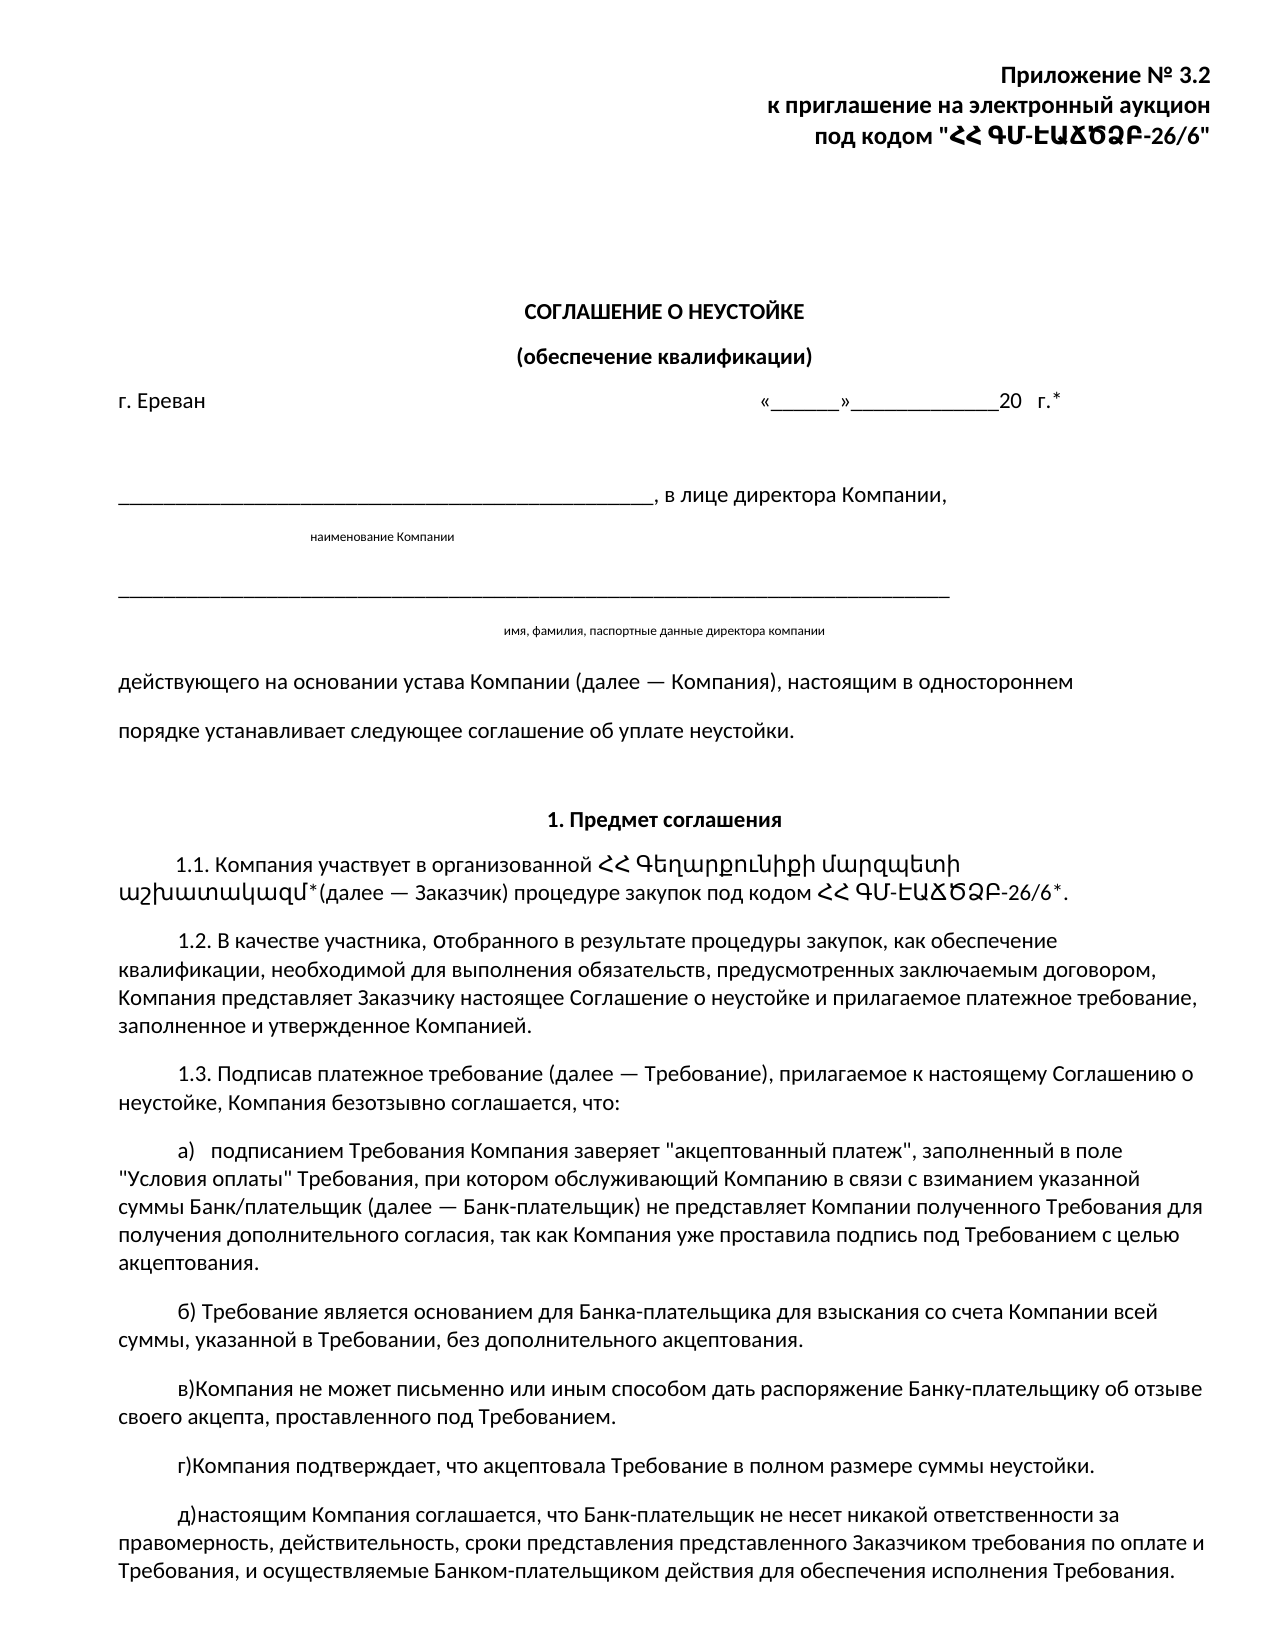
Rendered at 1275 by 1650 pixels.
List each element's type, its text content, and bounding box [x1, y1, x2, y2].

text 1. Предмет соглашения [118, 805, 1211, 833]
table_header г. Ереван [107, 387, 605, 435]
text б) Требование является основанием для Банка-плательщика для взыскания со счета Компании всей суммы, указанной в Требовании, без дополнительного акцептования. [118, 1297, 1211, 1353]
text г)Компания подтверждает, что акцептовала Требование в полном размере суммы неустойки. [118, 1451, 1211, 1479]
text в)Компания не может письменно или иным способом дать распоряжение Банку-плательщику об отзыве своего акцепта, проставленного под Требованием. [118, 1374, 1211, 1430]
table_header «______»_____________20 г.* [605, 387, 1074, 435]
text (обеспечение квалификации) [118, 342, 1211, 370]
text _________________________________________________________________________ [118, 573, 1211, 601]
text 1.2. В качестве участника, օтобранного в результате процедуры закупок, как обеспечение квалификации, необходимой для выполнения обязательств, предусмотренных заключаемым договором, Kомпания представляет Заказчику настоящее Соглашение о неустойке и прилагаемое платежное требование, заполненное и утвержденное Компанией. [118, 927, 1211, 1039]
text д)настоящим Компания соглашается, что Банк-плательщик не несет никакой ответственности за правомерность, действительность, сроки представления представленного Заказчиком требования по оплате и Требования, и осуществляемые Банком-плательщиком действия для обеспечения исполнения Требования. [118, 1500, 1211, 1584]
text 1.3. Подписав платежное требование (далее — Требование), прилагаемое к настоящему Соглашению о неустойке, Компания безотзывно соглашается, что: [118, 1059, 1211, 1116]
text _______________________________________________, в лице директора Компании, [118, 480, 1211, 508]
text СОГЛАШЕНИЕ О НЕУСТОЙКЕ [118, 297, 1211, 325]
text под кодом "ՀՀ ԳՄ-ԷԱՃԾՁԲ-26/6" [148, 120, 1211, 151]
text а) подписанием Требования Компания заверяет "акцептованный платеж", заполненный в поле "Условия оплаты" Требования, при котором обслуживающий Компанию в связи с взиманием указанной суммы Банк/плательщик (далее — Банк-плательщик) не представляет Компании полученного Требования для получения дополнительного согласия, так как Компания уже проставила подпись под Требованием с целью акцептования. [118, 1136, 1211, 1277]
text Приложение № 3.2 [118, 59, 1211, 89]
text порядке устанавливает следующее соглашение об уплате неустойки. [118, 716, 1211, 744]
text действующего на основании устава Компании (далее — Компания), настоящим в одностороннем [118, 667, 1211, 695]
text имя, фамилия, паспортные данные директора компании [118, 622, 1211, 650]
text 1.1. Компания участвует в организованной ՀՀ Գեղարքունիքի մարզպետի աշխատակազմ*(далее — Заказчик) процедуре закупок под кодом ՀՀ ԳՄ-ԷԱՃԾՁԲ-26/6*. [118, 850, 1211, 906]
text наименование Компании [310, 529, 1211, 557]
text к приглашение на электронный аукцион [148, 89, 1211, 120]
